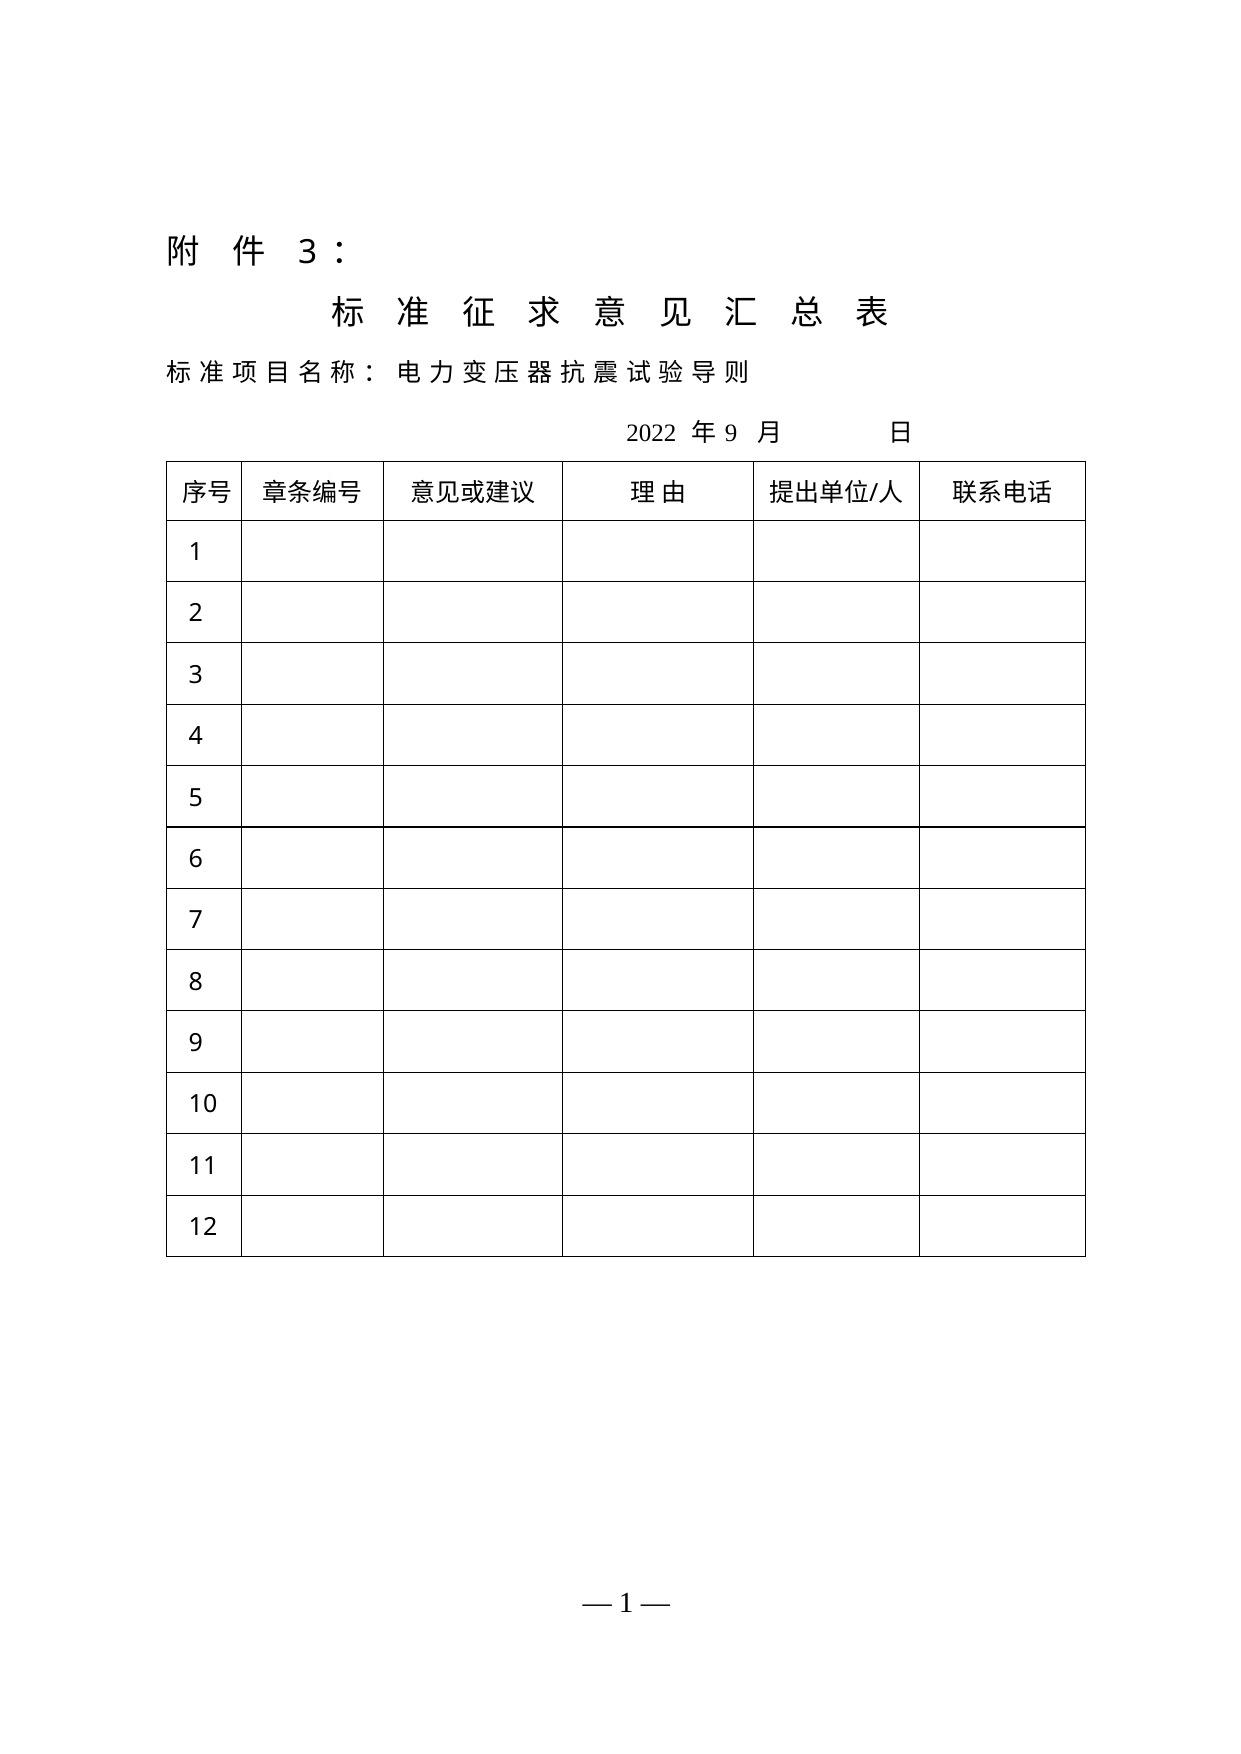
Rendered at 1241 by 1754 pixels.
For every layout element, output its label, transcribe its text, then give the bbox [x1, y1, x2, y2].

table_cell [167, 521, 241, 581]
table_cell [920, 1196, 1085, 1256]
table_cell [920, 1011, 1085, 1072]
table_cell [754, 1011, 919, 1072]
table_cell [384, 1011, 562, 1072]
table_cell [384, 1196, 562, 1256]
table_cell [167, 828, 241, 888]
table_cell [384, 521, 562, 581]
table_cell [242, 889, 383, 949]
table_cell [167, 705, 241, 765]
table_cell [920, 521, 1085, 581]
table_cell [754, 1073, 919, 1133]
table_cell [563, 521, 753, 581]
table_cell [242, 1196, 383, 1256]
table_cell [167, 582, 241, 642]
table_cell [754, 1196, 919, 1256]
table_cell [920, 889, 1085, 949]
table_cell [563, 705, 753, 765]
table_cell [754, 582, 919, 642]
table_cell [563, 582, 753, 642]
table_cell [563, 828, 753, 888]
table_cell [242, 950, 383, 1010]
table_cell [920, 1073, 1085, 1133]
table_cell [384, 582, 562, 642]
table_cell [563, 950, 753, 1010]
table_cell [920, 1134, 1085, 1194]
table_cell [167, 889, 241, 949]
table_cell [920, 582, 1085, 642]
table_cell [920, 643, 1085, 704]
table_cell [754, 705, 919, 765]
table_header 理 由 [563, 462, 753, 519]
table_cell [242, 521, 383, 581]
table_cell [167, 766, 241, 826]
table_cell [920, 950, 1085, 1010]
table_cell [167, 1134, 241, 1194]
table_cell [563, 1134, 753, 1194]
table_cell [563, 766, 753, 826]
table_header 章条编号 [242, 462, 383, 519]
table_cell [563, 643, 753, 704]
table_cell [384, 705, 562, 765]
table_cell [384, 828, 562, 888]
text 附件3： [167, 219, 1085, 280]
table_cell [754, 643, 919, 704]
text 标准项目名称：电力变压器抗震试验导则 2022年9月 日 [166, 340, 1085, 461]
table_cell [754, 828, 919, 888]
table_cell [167, 643, 241, 704]
table_cell [754, 889, 919, 949]
table_cell [384, 643, 562, 704]
table_header 序号 [167, 462, 241, 519]
table_header 联系电话 [920, 462, 1085, 519]
table_cell [563, 1073, 753, 1133]
table_cell [563, 1011, 753, 1072]
table_cell [754, 521, 919, 581]
table_cell [384, 766, 562, 826]
text 标准征求意见汇总表 [167, 280, 1085, 340]
table_cell [563, 889, 753, 949]
table_cell [242, 828, 383, 888]
table_cell [167, 1196, 241, 1256]
table_cell [242, 1011, 383, 1072]
table_cell [242, 766, 383, 826]
table_cell [384, 1073, 562, 1133]
table_cell [754, 766, 919, 826]
table_cell [242, 1134, 383, 1194]
table_cell [167, 1073, 241, 1133]
table_cell [167, 950, 241, 1010]
table_cell [242, 1073, 383, 1133]
table_header 提出单位/人 [754, 462, 919, 519]
table_cell [384, 1134, 562, 1194]
table_cell [920, 705, 1085, 765]
table_cell [384, 889, 562, 949]
table_cell [242, 705, 383, 765]
table_cell [384, 950, 562, 1010]
table_cell [920, 766, 1085, 826]
table_header 意见或建议 [384, 462, 562, 519]
table_cell [242, 582, 383, 642]
table_cell [563, 1196, 753, 1256]
table_cell [242, 643, 383, 704]
table_cell [167, 1011, 241, 1072]
table_cell [754, 1134, 919, 1194]
table_cell [920, 828, 1085, 888]
table_cell [754, 950, 919, 1010]
